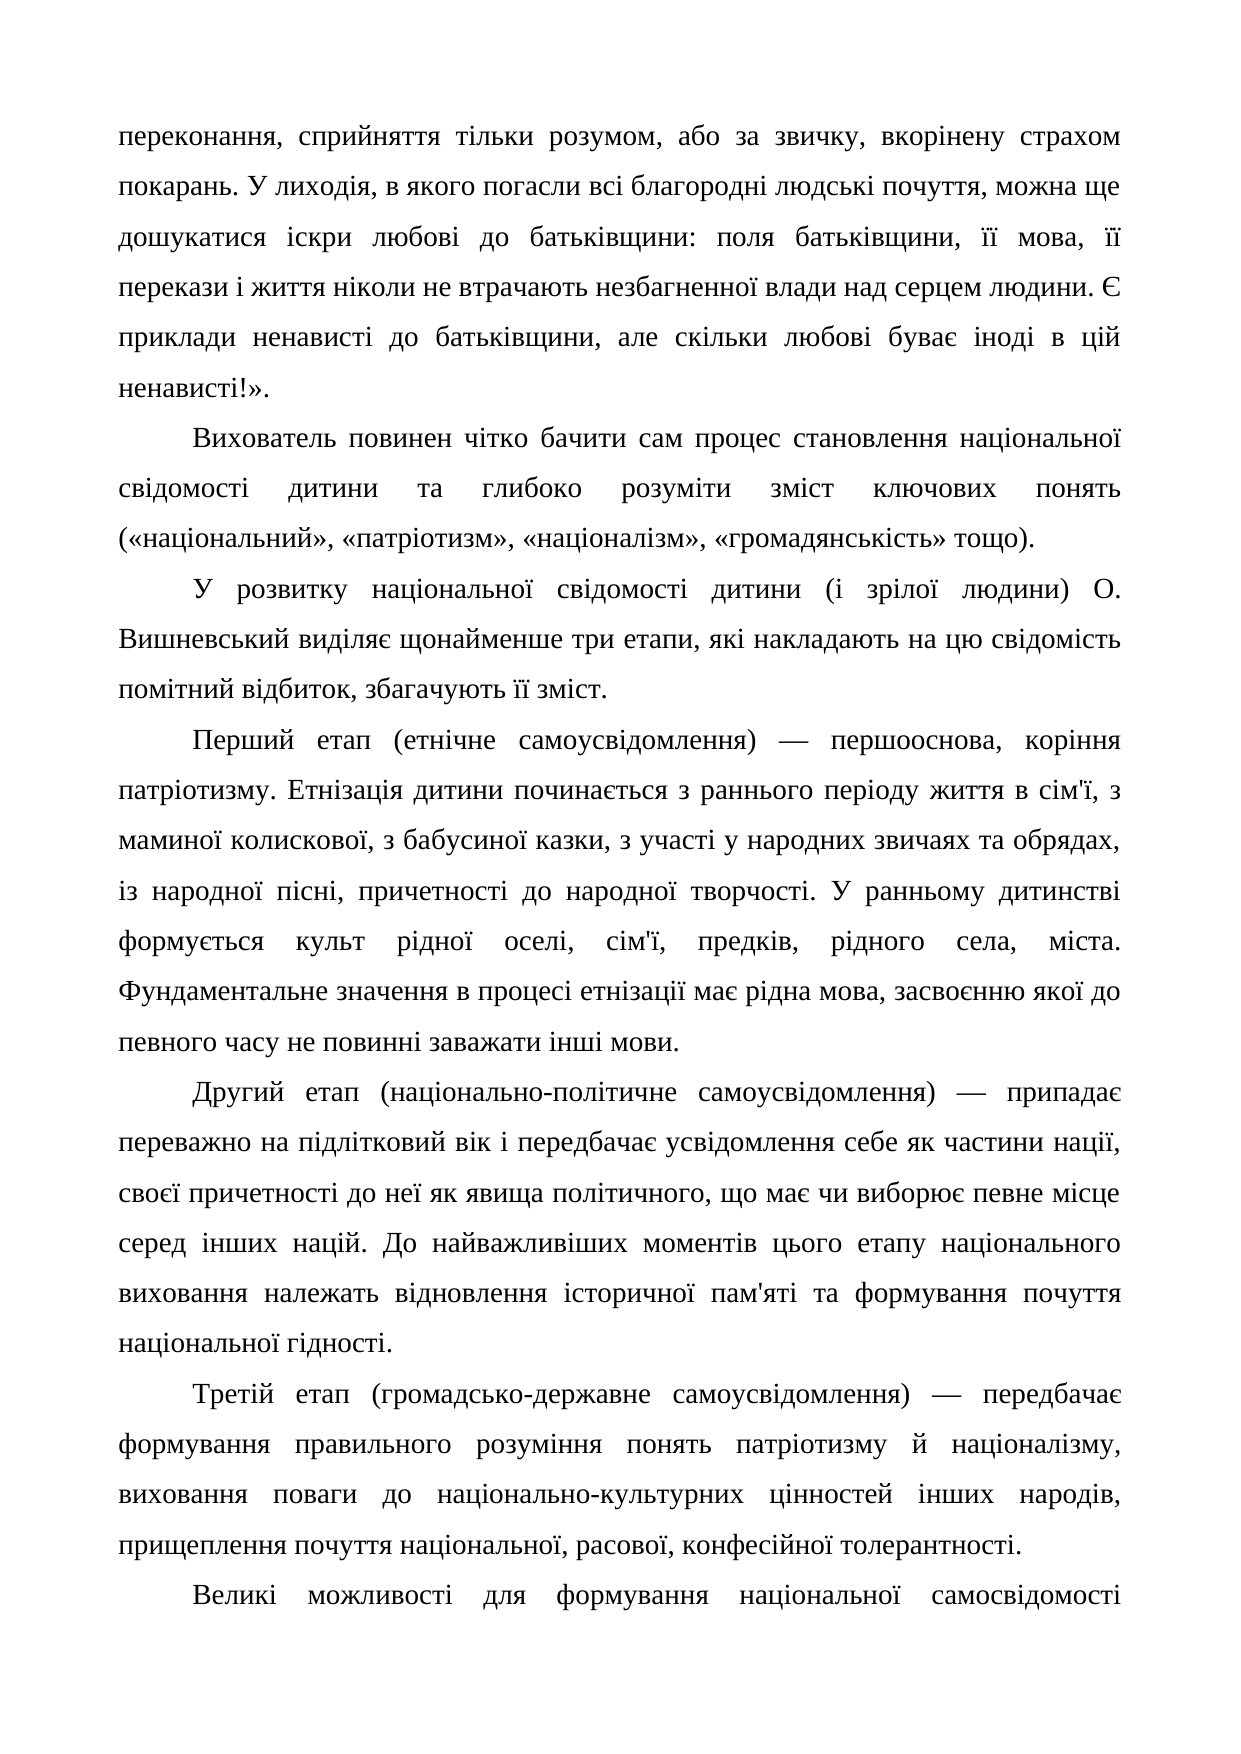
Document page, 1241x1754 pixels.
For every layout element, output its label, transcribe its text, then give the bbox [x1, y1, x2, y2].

text Другий етап (національно-політичне самоусвідомлення) — припадає переважно на підлітковий вік і передбачає усвідомлення себе як частини нації, своєї причетності до неї як явища політичного, що має чи виборює певне місце серед інших націй. До найважливіших моментів цього етапу національного виховання належать відновлення історичної пам'яті та формування почуття національної гідності. [118, 1074, 1122, 1359]
text У розвитку національної свідомості дитини (і зрілої людини) О. Вишневський виділяє щонайменше три етапи, які накладають на цю свідомість помітний відбиток, збагачують її зміст. [118, 571, 1122, 705]
text Третій етап (громадсько-державне самоусвідомлення) — передбачає формування правильного розуміння понять патріотизму й націоналізму, виховання поваги до національно-культурних цінностей інших народів, прищеплення почуття національної, расової, конфесійної толерантності. [118, 1376, 1122, 1560]
text Перший етап (етнічне самоусвідомлення) — першооснова, коріння патріотизму. Етнізація дитини починається з раннього періоду життя в сім'ї, з маминої колискової, з бабусиної казки, з участі у народних звичаях та обрядах, із народної пісні, причетності до народної творчості. У ранньому дитинстві формується культ рідної оселі, сім'ї, предків, рідного села, міста. Фундаментальне значення в процесі етнізації має рідна мова, засвоєнню якої до певного часу не повинні заважати інші мови. [118, 722, 1122, 1057]
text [118, 1577, 1122, 1611]
text Вихователь повинен чітко бачити сам процес становлення національної свідомості дитини та глибоко розуміти зміст ключових понять («національний», «патріотизм», «націоналізм», «громадянськість» тощо). [118, 420, 1122, 554]
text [118, 118, 1122, 403]
